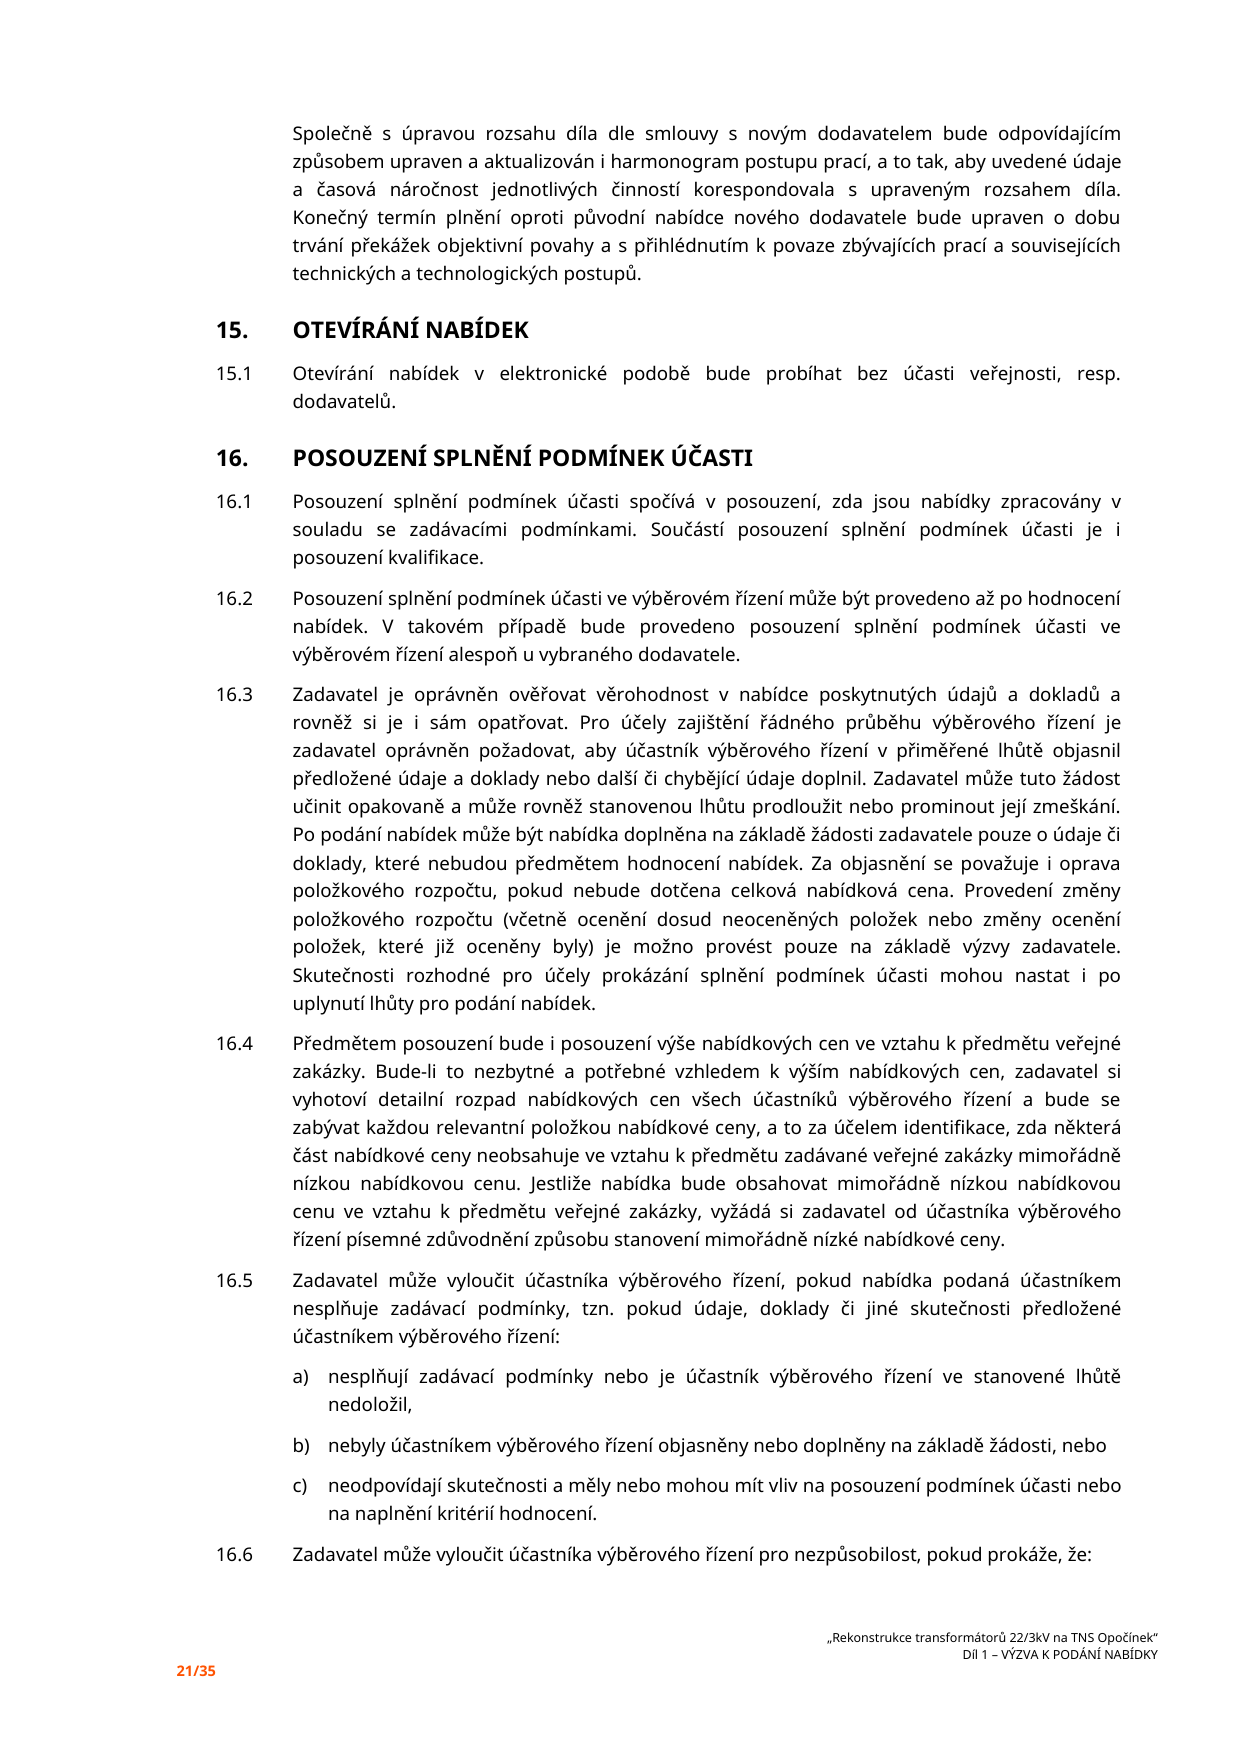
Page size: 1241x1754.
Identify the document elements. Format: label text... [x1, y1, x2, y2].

text Posouzení splnění podmínek účasti spočívá v posouzení, zda jsou nabídky zpracovány v souladu se zadávacími podmínkami. Součástí posouzení splnění podmínek účasti je i posouzení kvalifikace. [216, 488, 1122, 570]
text Otevírání nabídek v elektronické podobě bude probíhat bez účasti veřejnosti, resp. dodavatelů. [216, 361, 1122, 414]
text POSOUZENÍ SPLNĚNÍ PODMÍNEK ÚČASTI [216, 442, 1122, 473]
text Zadavatel může vyloučit účastníka výběrového řízení pro nezpůsobilost, pokud prokáže, že: [216, 1541, 1122, 1567]
text OTEVÍRÁNÍ NABÍDEK [216, 314, 1122, 345]
text Předmětem posouzení bude i posouzení výše nabídkových cen ve vztahu k předmětu veřejné zakázky. Bude-li to nezbytné a potřebné vzhledem k výším nabídkových cen, zadavatel si vyhotoví detailní rozpad nabídkových cen všech účastníků výběrového řízení a bude se zabývat každou relevantní položkou nabídkové ceny, a to za účelem identifikace, zda některá část nabídkové ceny neobsahuje ve vztahu k předmětu zadávané veřejné zakázky mimořádně nízkou nabídkovou cenu. Jestliže nabídka bude obsahovat mimořádně nízkou nabídkovou cenu ve vztahu k předmětu veřejné zakázky, vyžádá si zadavatel od účastníka výběrového řízení písemné zdůvodnění způsobu stanovení mimořádně nízké nabídkové ceny. [216, 1030, 1122, 1252]
text Zadavatel je oprávněn ověřovat věrohodnost v nabídce poskytnutých údajů a dokladů a rovněž si je i sám opatřovat. Pro účely zajištění řádného průběhu výběrového řízení je zadavatel oprávněn požadovat, aby účastník výběrového řízení v přiměřené lhůtě objasnil předložené údaje a doklady nebo další či chybějící údaje doplnil. Zadavatel může tuto žádost učinit opakovaně a může rovněž stanovenou lhůtu prodloužit nebo prominout její zmeškání. Po podání nabídek může být nabídka doplněna na základě žádosti zadavatele pouze o údaje či doklady, které nebudou předmětem hodnocení nabídek. Za objasnění se považuje i oprava položkového rozpočtu, pokud nebude dotčena celková nabídková cena. Provedení změny položkového rozpočtu (včetně ocenění dosud neoceněných položek nebo změny ocenění položek, které již oceněny byly) je možno provést pouze na základě výzvy zadavatele. Skutečnosti rozhodné pro účely prokázání splnění podmínek účasti mohou nastat i po uplynutí lhůty pro podání nabídek. [216, 682, 1122, 1015]
list nesplňují zadávací podmínky nebo je účastník výběrového řízení ve stanovené lhůtě nedoložil, [292, 1364, 1122, 1417]
list nebyly účastníkem výběrového řízení objasněny nebo doplněny na základě žádosti, nebo [292, 1432, 1122, 1458]
list Společně s úpravou rozsahu díla dle smlouvy s novým dodavatelem bude odpovídajícím způsobem upraven a aktualizován i harmonogram postupu prací, a to tak, aby uvedené údaje a časová náročnost jednotlivých činností korespondovala s upraveným rozsahem díla. Konečný termín plnění oproti původní nabídce nového dodavatele bude upraven o dobu trvání překážek objektivní povahy a s přihlédnutím k povaze zbývajících prací a souvisejících technických a technologických postupů. [292, 121, 1122, 286]
text Posouzení splnění podmínek účasti ve výběrovém řízení může být provedeno až po hodnocení nabídek. V takovém případě bude provedeno posouzení splnění podmínek účasti ve výběrovém řízení alespoň u vybraného dodavatele. [216, 585, 1122, 667]
list neodpovídají skutečnosti a měly nebo mohou mít vliv na posouzení podmínek účasti nebo na naplnění kritérií hodnocení. [292, 1473, 1122, 1526]
text Zadavatel může vyloučit účastníka výběrového řízení, pokud nabídka podaná účastníkem nesplňuje zadávací podmínky, tzn. pokud údaje, doklady či jiné skutečnosti předložené účastníkem výběrového řízení: [216, 1267, 1122, 1349]
